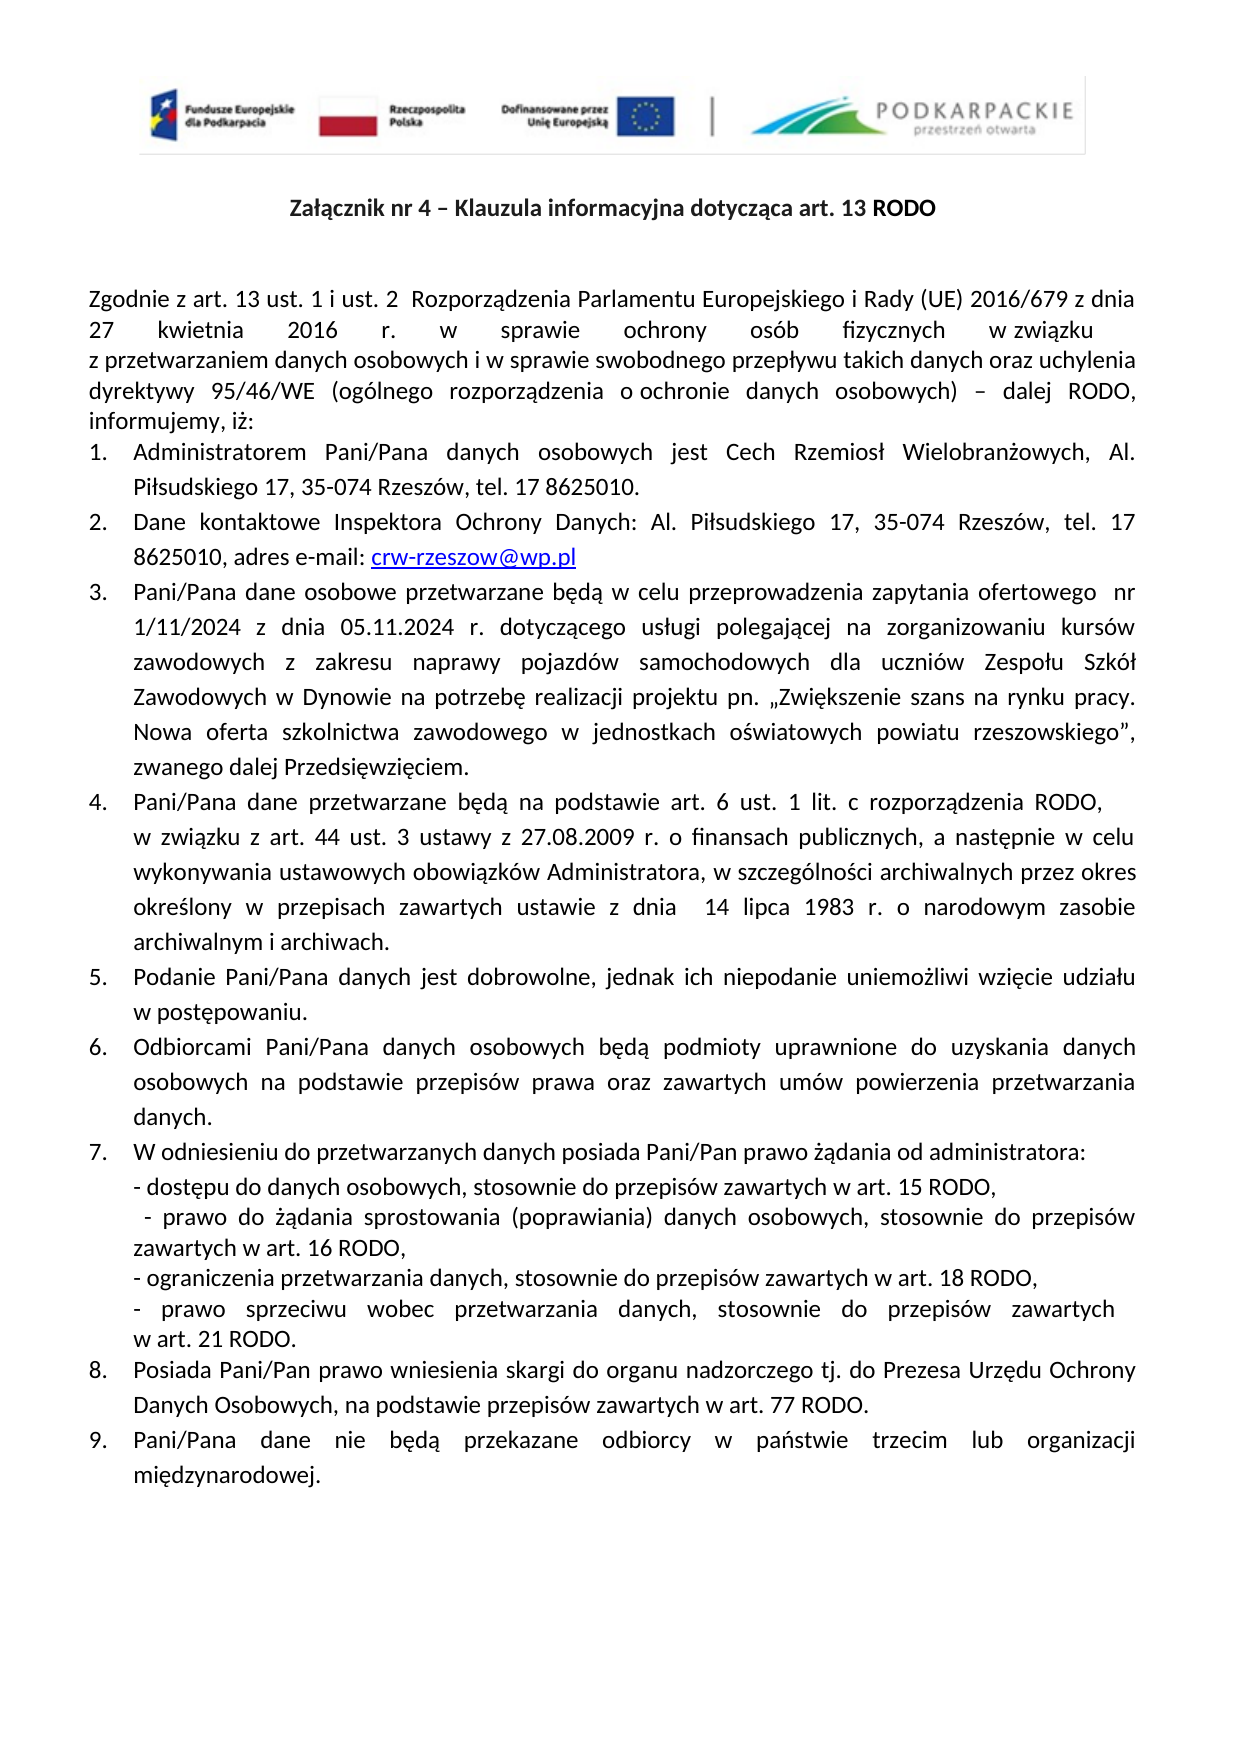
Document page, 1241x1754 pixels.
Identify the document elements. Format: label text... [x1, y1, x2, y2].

list Dane kontaktowe Inspektora Ochrony Danych: Al. Piłsudskiego 17, 35-074 Rzeszów, tel. 17 8625010, adres e-mail: crw-rzeszow@wp.pl [89, 506, 1137, 572]
list Administratorem Pani/Pana danych osobowych jest Cech Rzemiosł Wielobranżowych, Al. Piłsudskiego 17, 35-074 Rzeszów, tel. 17 8625010. [89, 436, 1137, 502]
text Zgodnie z art. 13 ust. 1 i ust. 2 Rozporządzenia Parlamentu Europejskiego i Rady (UE) 2016/679 z dnia 27 kwietnia 2016 r. w sprawie ochrony osób fizycznych w związku z przetwarzaniem danych osobowych i w sprawie swobodnego przepływu takich danych oraz uchylenia dyrektywy 95/46/WE (ogólnego rozporządzenia o ochronie danych osobowych) – dalej RODO, informujemy, iż: [89, 283, 1137, 436]
list W odniesieniu do przetwarzanych danych posiada Pani/Pan prawo żądania od administratora: [89, 1136, 1137, 1167]
text - ograniczenia przetwarzania danych, stosownie do przepisów zawartych w art. 18 RODO, [133, 1263, 1137, 1293]
list Odbiorcami Pani/Pana danych osobowych będą podmioty uprawnione do uzyskania danych osobowych na podstawie przepisów prawa oraz zawartych umów powierzenia przetwarzania danych. [89, 1031, 1137, 1132]
text Załącznik nr 4 – Klauzula informacyjna dotycząca art. 13 RODO [89, 192, 1137, 222]
text - prawo do żądania sprostowania (poprawiania) danych osobowych, stosownie do przepisów zawartych w art. 16 RODO, [133, 1202, 1137, 1263]
text - prawo sprzeciwu wobec przetwarzania danych, stosownie do przepisów zawartych w art. 21 RODO. [133, 1293, 1137, 1354]
text - dostępu do danych osobowych, stosownie do przepisów zawartych w art. 15 RODO, [133, 1171, 1137, 1202]
list Podanie Pani/Pana danych jest dobrowolne, jednak ich niepodanie uniemożliwi wzięcie udziału w postępowaniu. [89, 961, 1137, 1027]
list Pani/Pana dane nie będą przekazane odbiorcy w państwie trzecim lub organizacji międzynarodowej. [89, 1424, 1137, 1490]
list Pani/Pana dane przetwarzane będą na podstawie art. 6 ust. 1 lit. c rozporządzenia RODO, w związku z art. 44 ust. 3 ustawy z 27.08.2009 r. o finansach publicznych, a następnie w celu wykonywania ustawowych obowiązków Administratora, w szczególności archiwalnych przez okres określony w przepisach zawartych ustawie z dnia 14 lipca 1983 r. o narodowym zasobie archiwalnym i archiwach. [89, 786, 1137, 957]
picture [139, 76, 1087, 156]
list Posiada Pani/Pan prawo wniesienia skargi do organu nadzorczego tj. do Prezesa Urzędu Ochrony Danych Osobowych, na podstawie przepisów zawartych w art. 77 RODO. [89, 1354, 1137, 1420]
list Pani/Pana dane osobowe przetwarzane będą w celu przeprowadzenia zapytania ofertowego nr 1/11/2024 z dnia 05.11.2024 r. dotyczącego usługi polegającej na zorganizowaniu kursów zawodowych z zakresu naprawy pojazdów samochodowych dla uczniów Zespołu Szkół Zawodowych w Dynowie na potrzebę realizacji projektu pn. „Zwiększenie szans na rynku pracy. Nowa oferta szkolnictwa zawodowego w jednostkach oświatowych powiatu rzeszowskiego”, zwanego dalej Przedsięwzięciem. [89, 576, 1137, 782]
